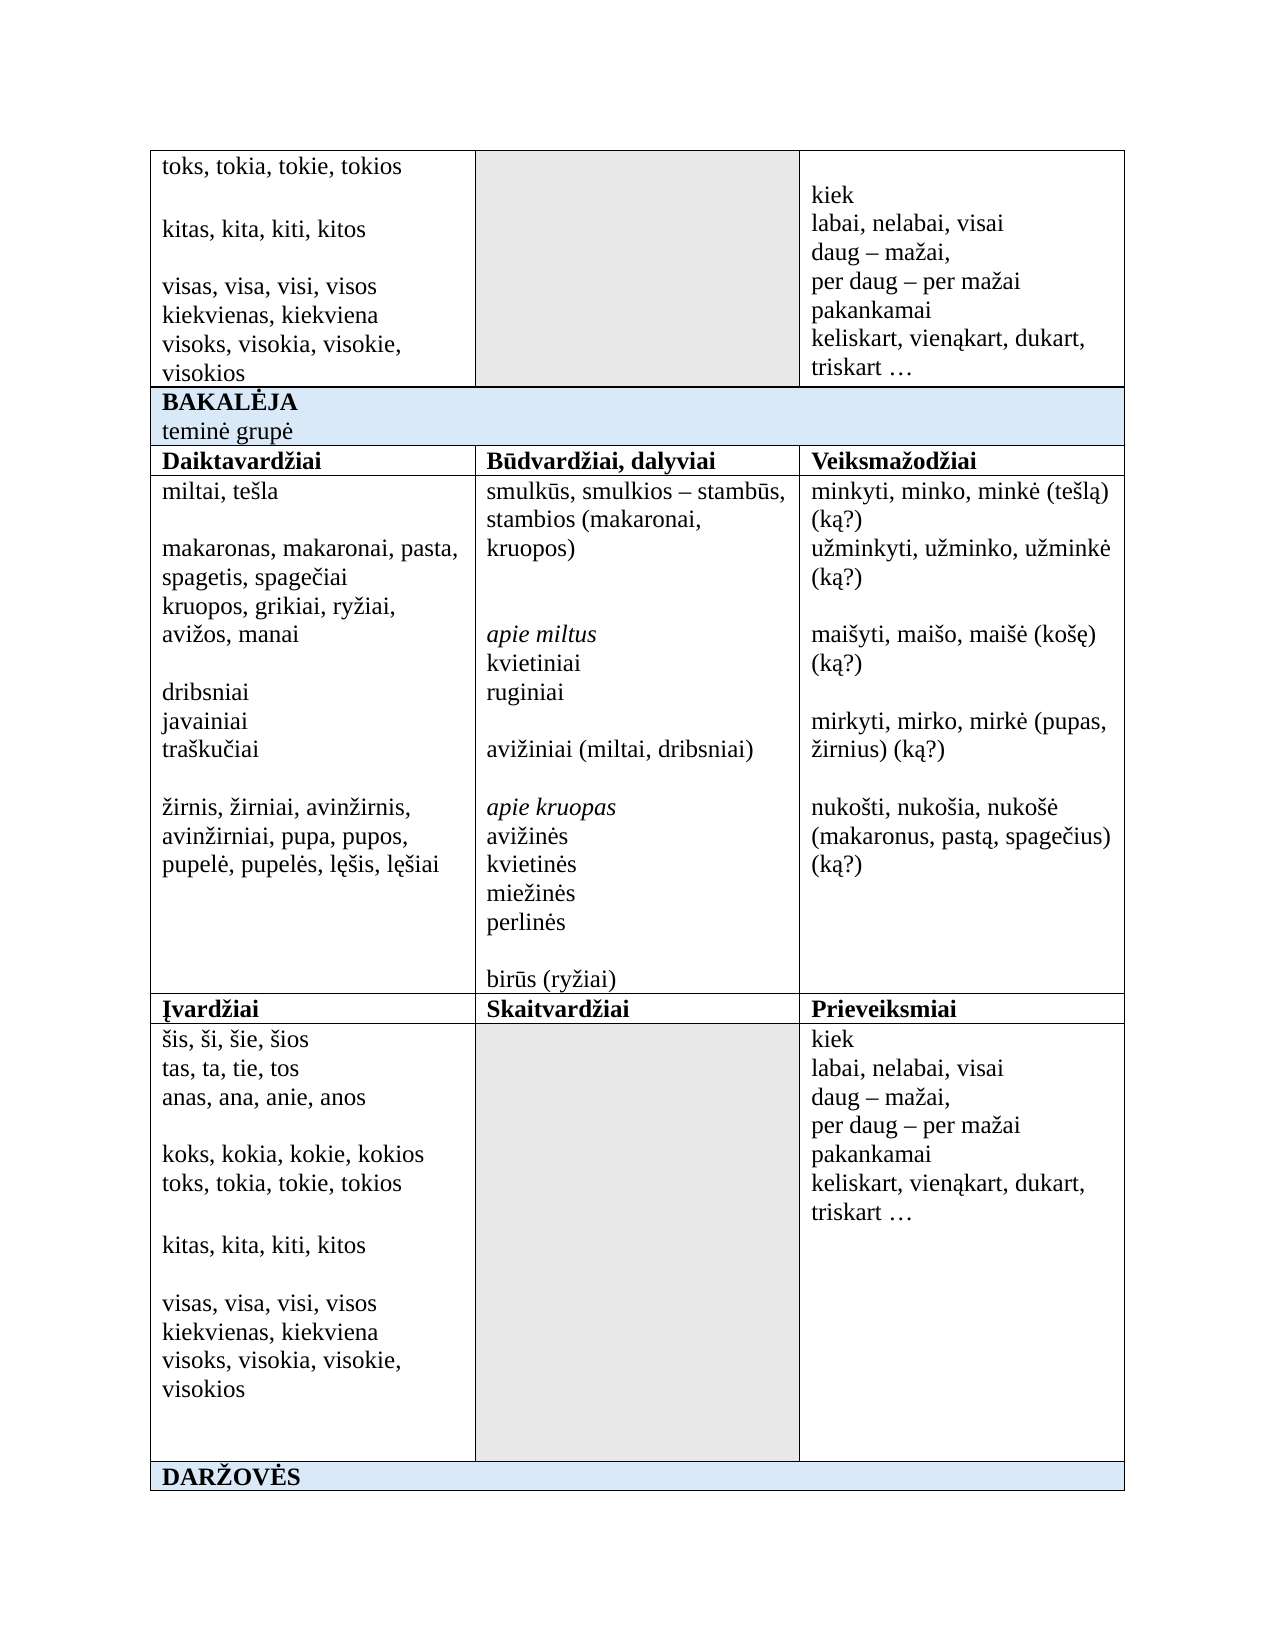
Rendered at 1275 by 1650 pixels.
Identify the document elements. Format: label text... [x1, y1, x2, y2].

table_cell miltai, tešla makaronas, makaronai, pasta, spagetis, spagečiai kruopos, grikiai, ryžiai, avižos, manai dribsniai javainiai traškučiai žirnis, žirniai, avinžirnis, avinžirniai, pupa, pupos, pupelė, pupelės, lęšis, lęšiai [151, 476, 475, 993]
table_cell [800, 151, 1124, 386]
table_cell kiek labai, nelabai, visai daug – mažai, per daug – per mažai pakankamai keliskart, vienąkart, dukart, triskart … [800, 1024, 1124, 1461]
table_cell [476, 151, 799, 386]
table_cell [151, 151, 475, 386]
table_cell Būdvardžiai, dalyviai [476, 446, 799, 475]
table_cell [151, 1462, 1124, 1490]
table_cell Prieveiksmiai [800, 994, 1124, 1023]
table_cell Skaitvardžiai [476, 994, 799, 1023]
table_cell smulkūs, smulkios – stambūs, stambios (makaronai, kruopos) apie miltus kvietiniai ruginiai avižiniai (miltai, dribsniai) apie kruopas avižinės kvietinės miežinės perlinės birūs (ryžiai) [476, 476, 799, 993]
table_cell minkyti, minko, minkė (tešlą) (ką?) užminkyti, užminko, užminkė (ką?) maišyti, maišo, maišė (košę) (ką?) mirkyti, mirko, mirkė (pupas, žirnius) (ką?) nukošti, nukošia, nukošė (makaronus, pastą, spagečius) (ką?) [800, 476, 1124, 993]
table_cell [476, 1024, 799, 1461]
table_cell Veiksmažodžiai [800, 446, 1124, 475]
table_cell Daiktavardžiai [151, 446, 475, 475]
table_cell Įvardžiai [151, 994, 475, 1023]
table_cell BAKALĖJA teminė grupė [151, 388, 1124, 445]
